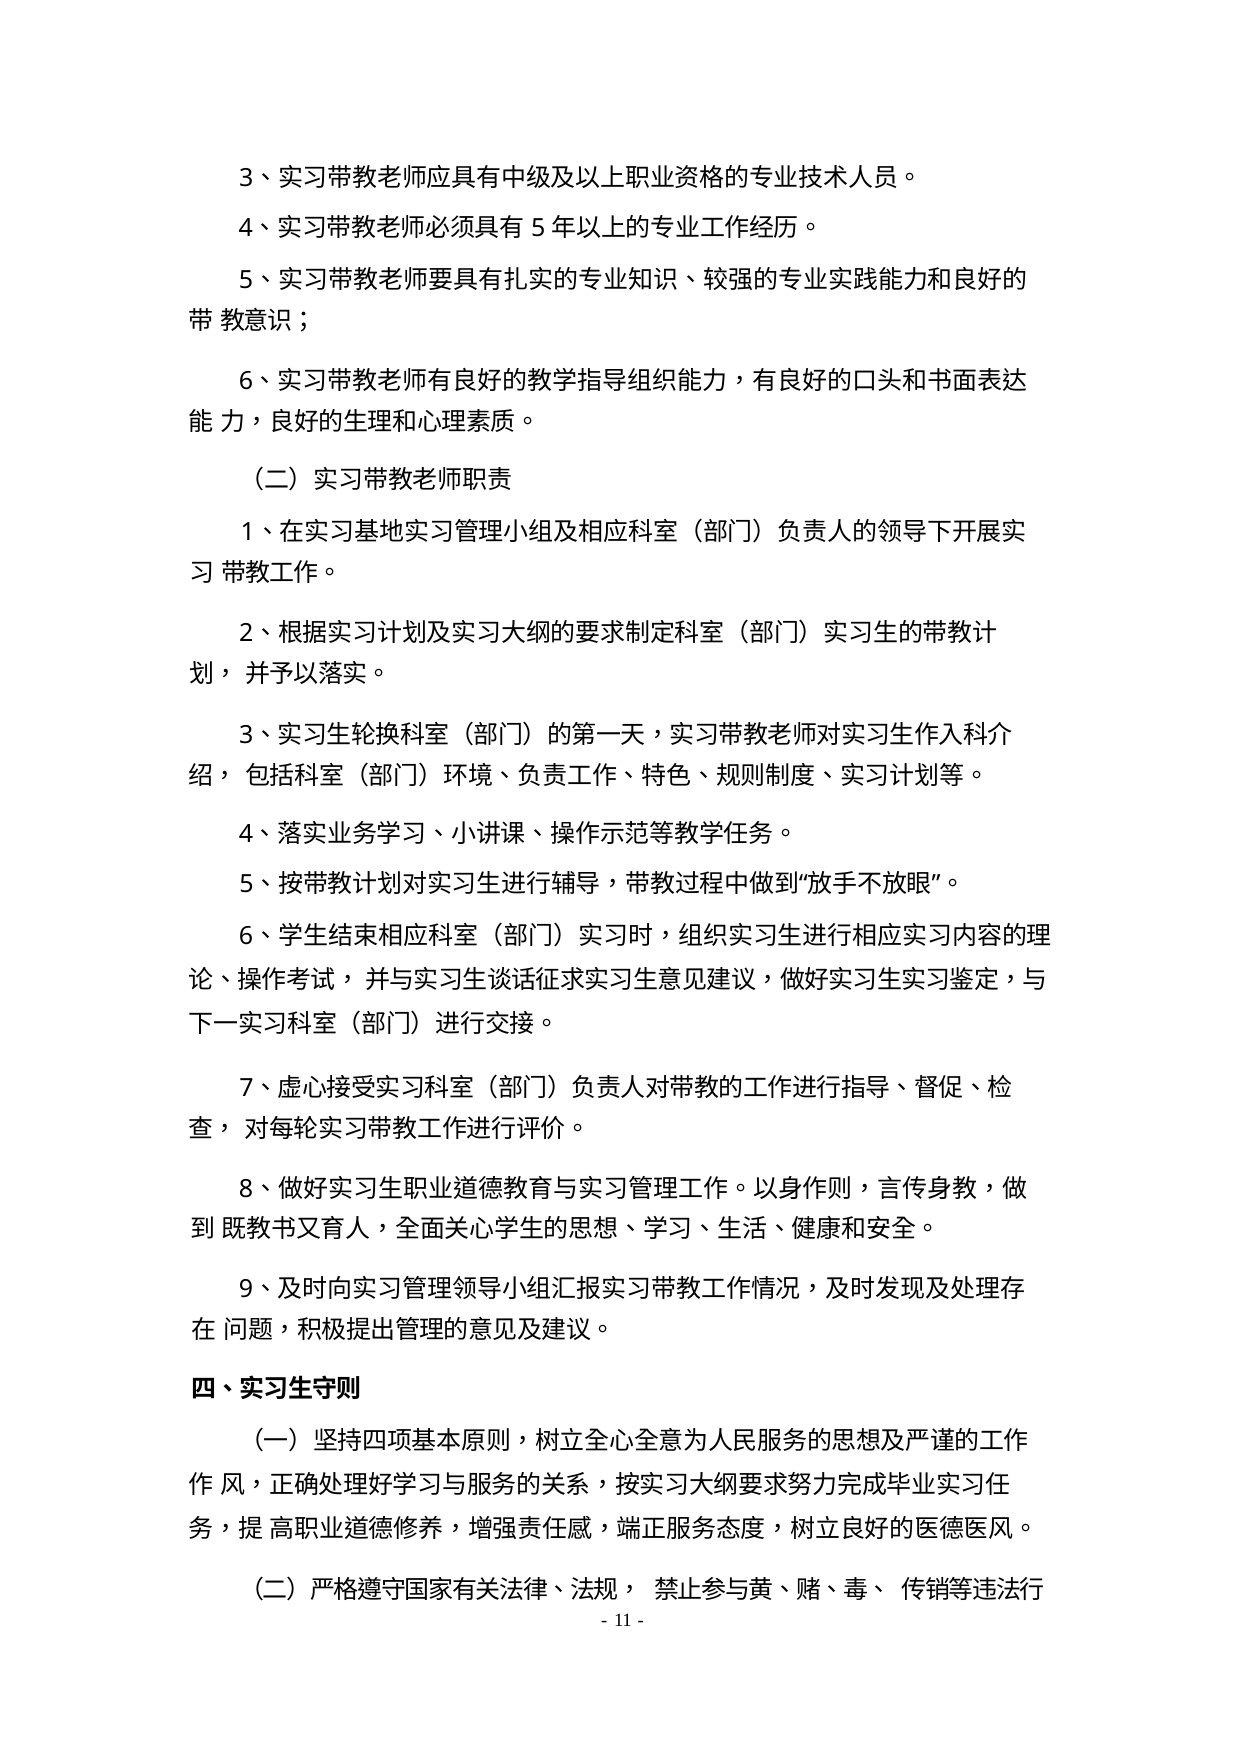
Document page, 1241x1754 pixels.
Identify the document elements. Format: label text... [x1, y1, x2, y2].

text 7、虚心接受实习科室（部门）负责人对带教的工作进行指导、督促、检查， 对每轮实习带教工作进行评价。 [188, 1069, 1059, 1144]
text 四、实习生守则 [191, 1372, 1060, 1403]
text 3、实习生轮换科室（部门）的第一天，实习带教老师对实习生作入科介绍， 包括科室（部门）环境、负责工作、特色、规则制度、实习计划等。 [188, 716, 1060, 791]
text 5、实习带教老师要具有扎实的专业知识、较强的专业实践能力和良好的带 教意识； [189, 261, 1051, 337]
text 2、根据实习计划及实习大纲的要求制定科室（部门）实习生的带教计划， 并予以落实。 [189, 615, 1045, 690]
text （一）坚持四项基本原则，树立全心全意为人民服务的思想及严谨的工作作 风，正确处理好学习与服务的关系，按实习大纲要求努力完成毕业实习任务，提 高职业道德修养，增强责任感，端正服务态度，树立良好的医德医风。 [188, 1422, 1053, 1545]
text 9、及时向实习管理领导小组汇报实习带教工作情况，及时发现及处理存在 问题，积极提出管理的意见及建议。 [191, 1271, 1049, 1346]
text （二）实习带教老师职责 [239, 464, 1060, 495]
text 4、落实业务学习、小讲课、操作示范等教学任务。 [238, 817, 1060, 848]
text 8、做好实习生职业道德教育与实习管理工作。以身作则，言传身教，做到 既教书又育人，全面关心学生的思想、学习、生活、健康和安全。 [190, 1170, 1050, 1245]
text 5、按带教计划对实习生进行辅导，带教过程中做到“放手不放眼”。 [239, 867, 1060, 898]
text 1、在实习基地实习管理小组及相应科室（部门）负责人的领导下开展实习 带教工作。 [189, 514, 1050, 589]
text 4、实习带教老师必须具有 5 年以上的专业工作经历。 [238, 212, 1060, 242]
text 6、学生结束相应科室（部门）实习时，组织实习生进行相应实习内容的理 论、操作考试， 并与实习生谈话征求实习生意见建议，做好实习生实习鉴定，与 下一实习科室（部门）进行交接。 [188, 917, 1053, 1040]
text 6、实习带教老师有良好的教学指导组织能力，有良好的口头和书面表达能 力，良好的生理和心理素质。 [189, 363, 1051, 438]
text （二）严格遵守国家有关法律、法规， 禁止参与黄、赌、毒、 传销等违法行 [239, 1574, 1060, 1605]
text 3、实习带教老师应具有中级及以上职业资格的专业技术人员。 [239, 162, 1060, 193]
